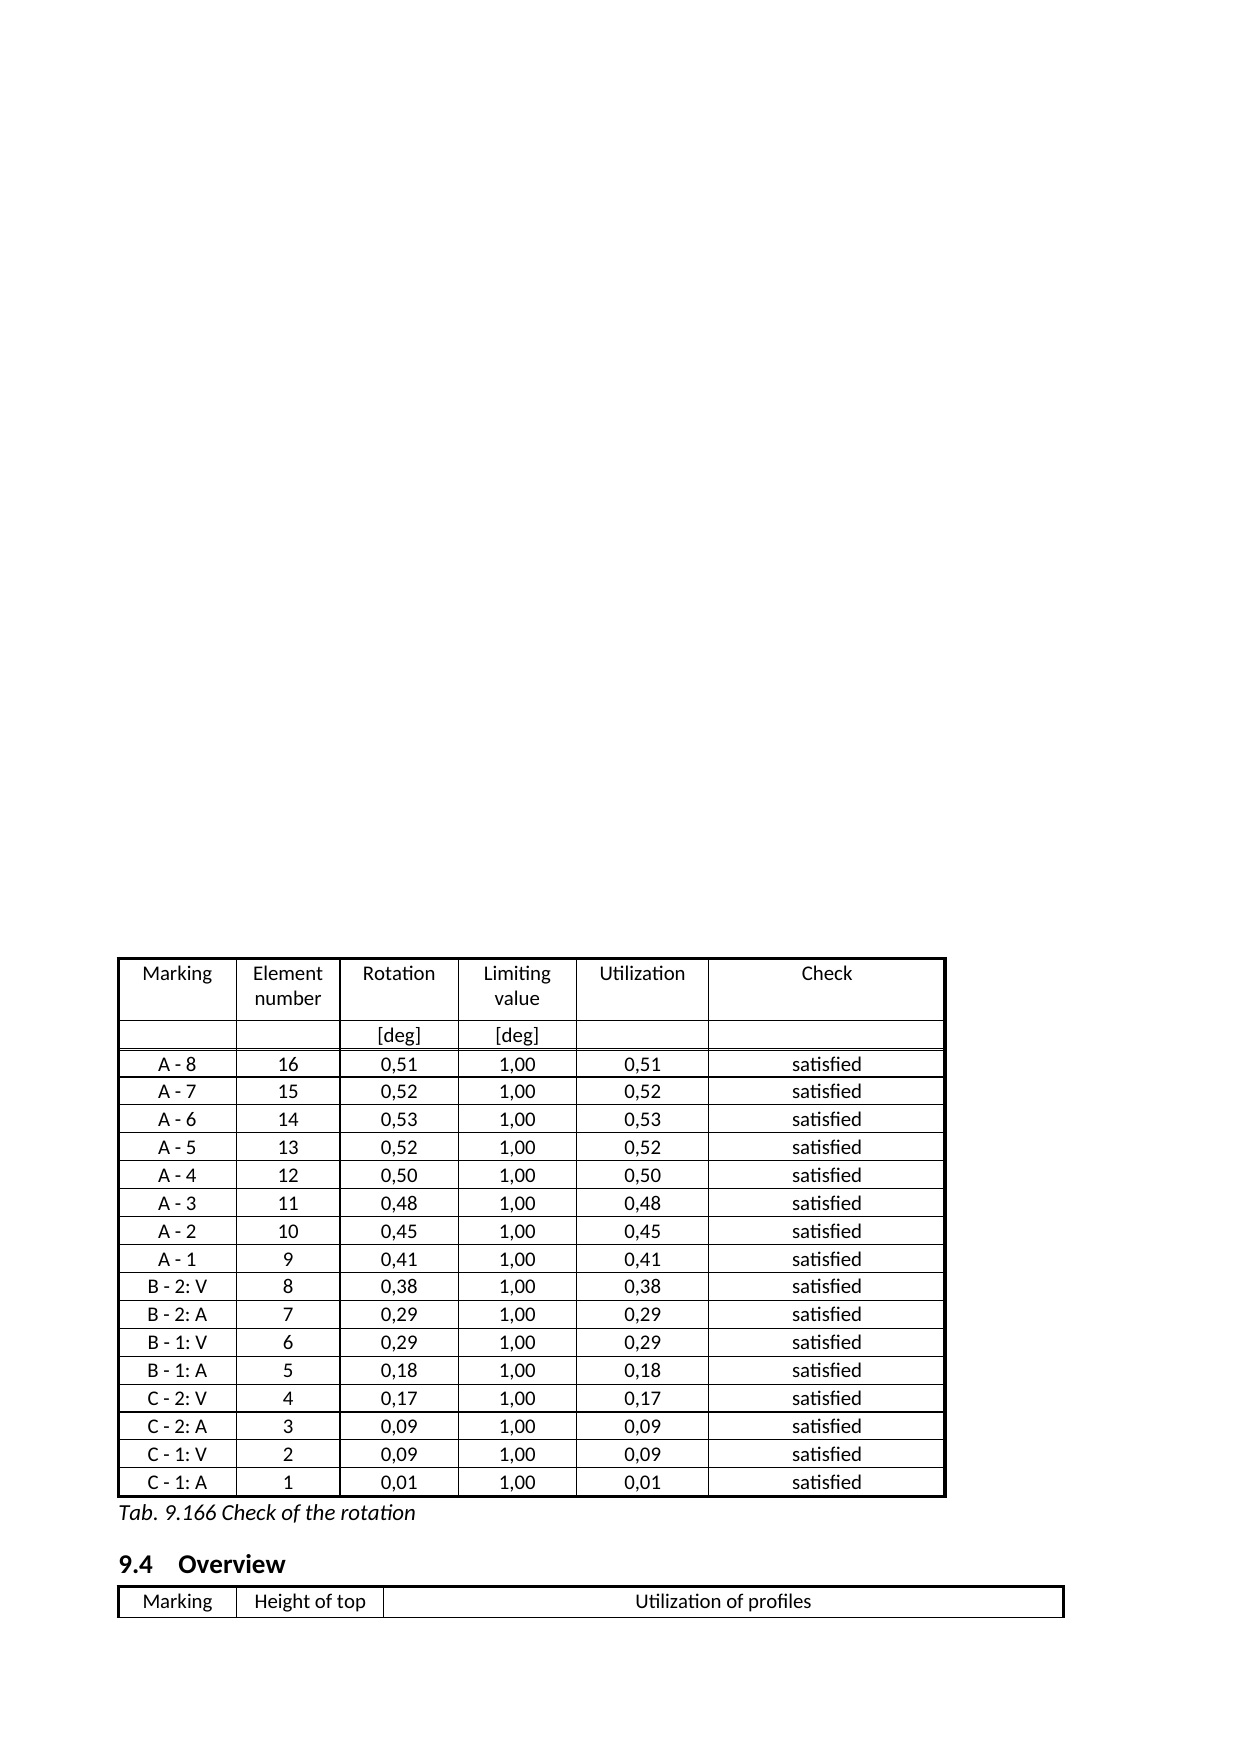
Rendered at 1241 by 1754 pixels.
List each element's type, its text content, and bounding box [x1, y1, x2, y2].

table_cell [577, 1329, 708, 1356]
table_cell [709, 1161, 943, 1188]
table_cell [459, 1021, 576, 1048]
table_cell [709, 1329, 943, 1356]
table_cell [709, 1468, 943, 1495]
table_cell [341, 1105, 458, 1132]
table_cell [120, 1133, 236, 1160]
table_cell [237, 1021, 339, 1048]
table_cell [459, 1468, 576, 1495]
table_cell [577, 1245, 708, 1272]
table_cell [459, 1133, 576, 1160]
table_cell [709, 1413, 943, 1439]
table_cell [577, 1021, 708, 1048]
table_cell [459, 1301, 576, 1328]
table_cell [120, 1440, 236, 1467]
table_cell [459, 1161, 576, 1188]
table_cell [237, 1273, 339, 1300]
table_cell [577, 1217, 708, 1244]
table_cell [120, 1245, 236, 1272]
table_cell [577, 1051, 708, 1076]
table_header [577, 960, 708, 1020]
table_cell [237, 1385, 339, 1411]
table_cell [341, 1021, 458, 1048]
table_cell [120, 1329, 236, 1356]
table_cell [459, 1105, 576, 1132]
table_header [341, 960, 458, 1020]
subtitle Overview [118, 1547, 1146, 1580]
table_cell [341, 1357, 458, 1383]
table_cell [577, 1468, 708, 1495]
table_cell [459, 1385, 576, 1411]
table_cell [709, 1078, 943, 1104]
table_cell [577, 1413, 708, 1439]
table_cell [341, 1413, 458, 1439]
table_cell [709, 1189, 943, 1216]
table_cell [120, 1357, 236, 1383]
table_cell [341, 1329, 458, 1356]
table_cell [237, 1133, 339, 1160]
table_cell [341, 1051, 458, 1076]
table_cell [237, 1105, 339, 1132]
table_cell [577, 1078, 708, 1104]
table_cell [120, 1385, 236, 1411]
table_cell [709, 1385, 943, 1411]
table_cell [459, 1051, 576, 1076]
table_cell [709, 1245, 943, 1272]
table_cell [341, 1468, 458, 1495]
text Tab. 9.24 Check of the rotation [118, 1498, 1146, 1526]
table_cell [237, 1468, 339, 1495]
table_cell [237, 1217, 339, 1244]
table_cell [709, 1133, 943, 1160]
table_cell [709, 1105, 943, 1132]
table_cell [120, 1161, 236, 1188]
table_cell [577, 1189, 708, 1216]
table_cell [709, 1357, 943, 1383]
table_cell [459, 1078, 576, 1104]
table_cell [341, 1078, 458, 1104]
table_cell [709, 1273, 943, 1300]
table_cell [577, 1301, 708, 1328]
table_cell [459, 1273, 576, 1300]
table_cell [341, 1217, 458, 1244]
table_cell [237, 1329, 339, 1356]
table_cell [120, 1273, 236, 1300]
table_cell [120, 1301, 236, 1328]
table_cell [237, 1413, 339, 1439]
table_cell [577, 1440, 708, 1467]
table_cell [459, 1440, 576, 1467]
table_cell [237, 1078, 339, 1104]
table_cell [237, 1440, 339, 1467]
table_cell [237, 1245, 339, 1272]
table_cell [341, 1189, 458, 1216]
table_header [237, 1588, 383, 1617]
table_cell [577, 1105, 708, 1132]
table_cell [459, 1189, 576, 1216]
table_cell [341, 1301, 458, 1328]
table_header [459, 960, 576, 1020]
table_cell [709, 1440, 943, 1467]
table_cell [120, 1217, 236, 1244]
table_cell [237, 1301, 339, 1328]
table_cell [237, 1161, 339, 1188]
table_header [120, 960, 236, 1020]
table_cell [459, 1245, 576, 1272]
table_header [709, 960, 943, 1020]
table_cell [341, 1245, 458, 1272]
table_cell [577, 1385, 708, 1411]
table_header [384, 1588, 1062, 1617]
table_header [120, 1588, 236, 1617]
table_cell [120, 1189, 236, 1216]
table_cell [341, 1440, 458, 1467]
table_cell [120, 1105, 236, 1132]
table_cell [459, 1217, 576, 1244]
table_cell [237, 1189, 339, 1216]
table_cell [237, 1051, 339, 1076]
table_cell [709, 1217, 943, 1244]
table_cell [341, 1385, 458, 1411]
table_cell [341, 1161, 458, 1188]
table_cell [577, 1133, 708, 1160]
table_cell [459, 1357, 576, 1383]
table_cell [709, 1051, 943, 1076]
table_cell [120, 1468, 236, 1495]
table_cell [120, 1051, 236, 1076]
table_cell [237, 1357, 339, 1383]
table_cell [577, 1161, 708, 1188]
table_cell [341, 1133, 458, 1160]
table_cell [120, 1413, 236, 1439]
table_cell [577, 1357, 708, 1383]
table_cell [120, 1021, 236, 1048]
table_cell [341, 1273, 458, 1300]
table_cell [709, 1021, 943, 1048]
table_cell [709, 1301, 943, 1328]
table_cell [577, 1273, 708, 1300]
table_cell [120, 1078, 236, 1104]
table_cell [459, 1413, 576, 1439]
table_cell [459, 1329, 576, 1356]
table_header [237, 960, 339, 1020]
